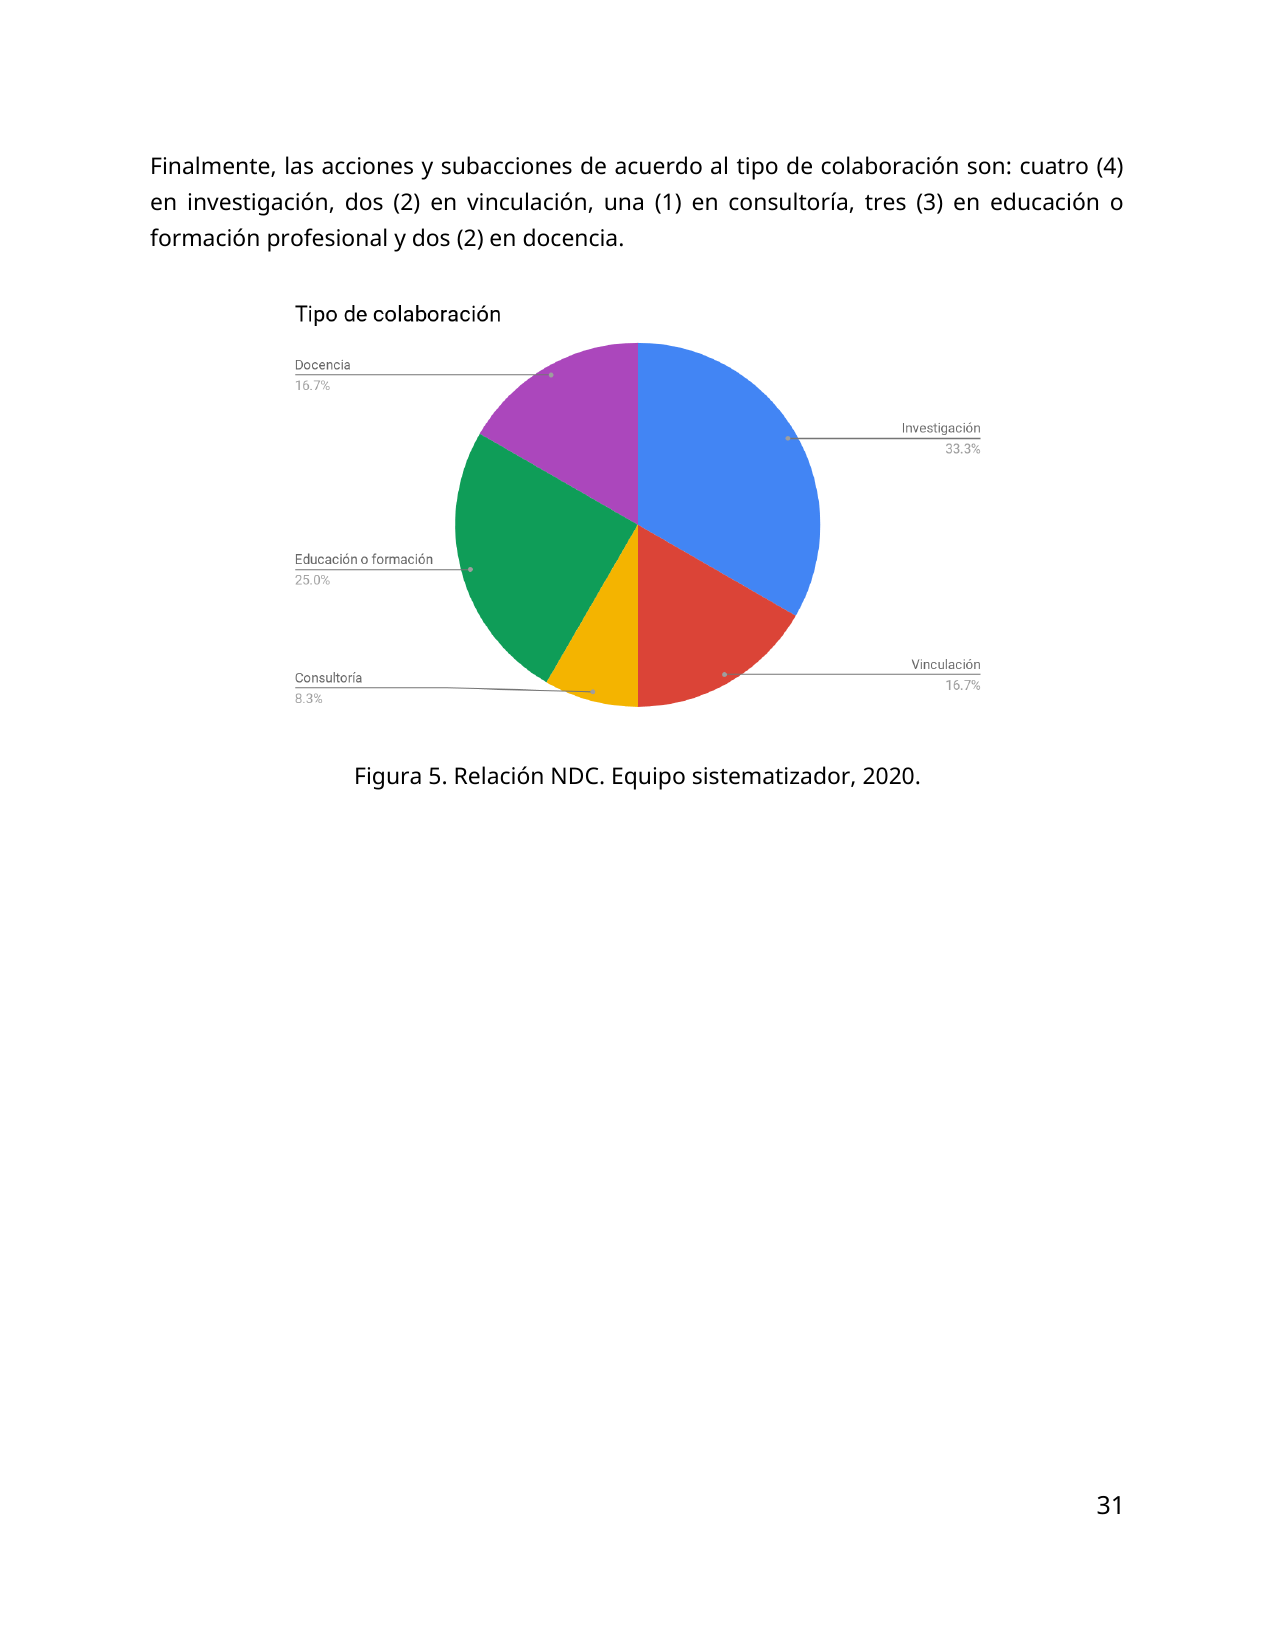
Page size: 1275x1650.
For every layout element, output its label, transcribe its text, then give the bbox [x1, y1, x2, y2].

picture [272, 278, 1003, 729]
text Figura 5. Relación NDC. Equipo sistematizador, 2020. [150, 760, 1125, 791]
text Finalmente, las acciones y subacciones de acuerdo al tipo de colaboración son: cuatro (4) en investigación, dos (2) en vinculación, una (1) en consultoría, tres (3) en educación o formación profesional y dos (2) en docencia. [150, 150, 1125, 253]
